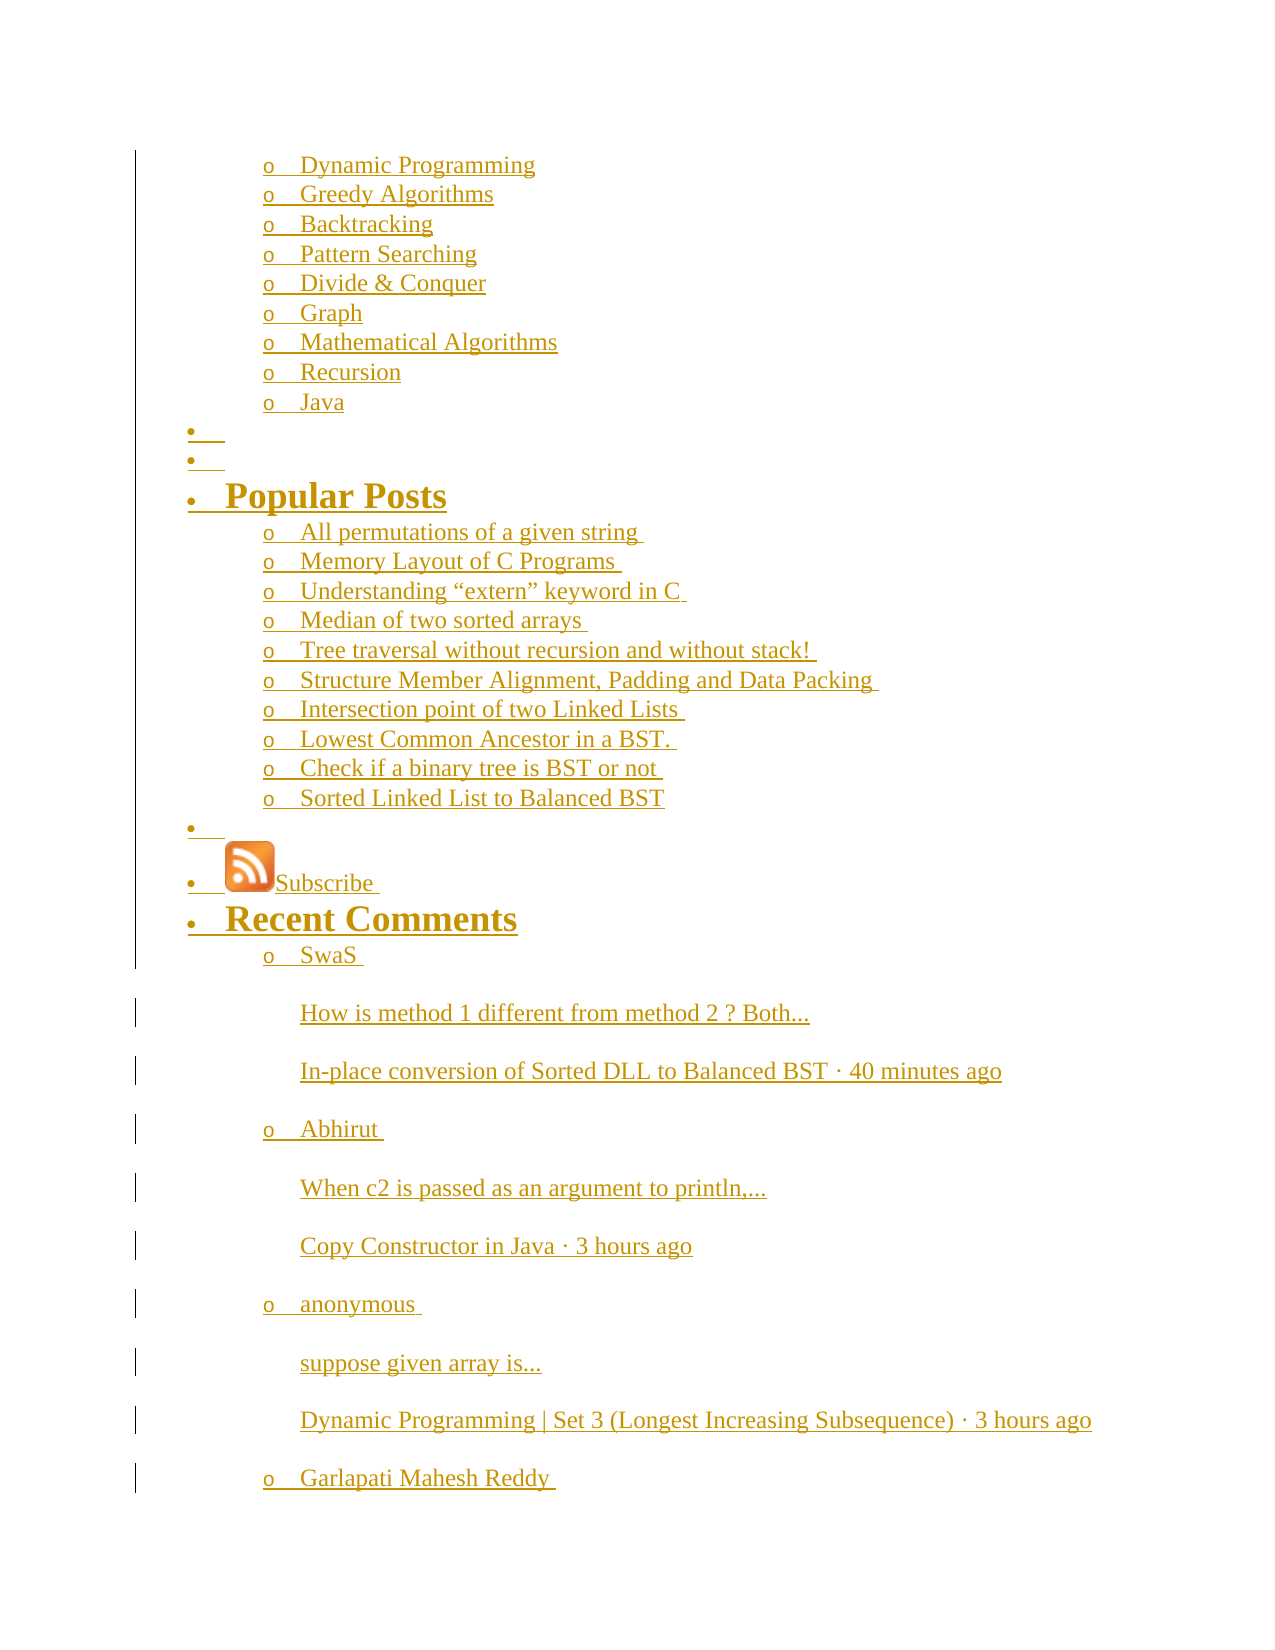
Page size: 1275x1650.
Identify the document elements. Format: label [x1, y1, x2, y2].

picture [225, 841, 275, 892]
